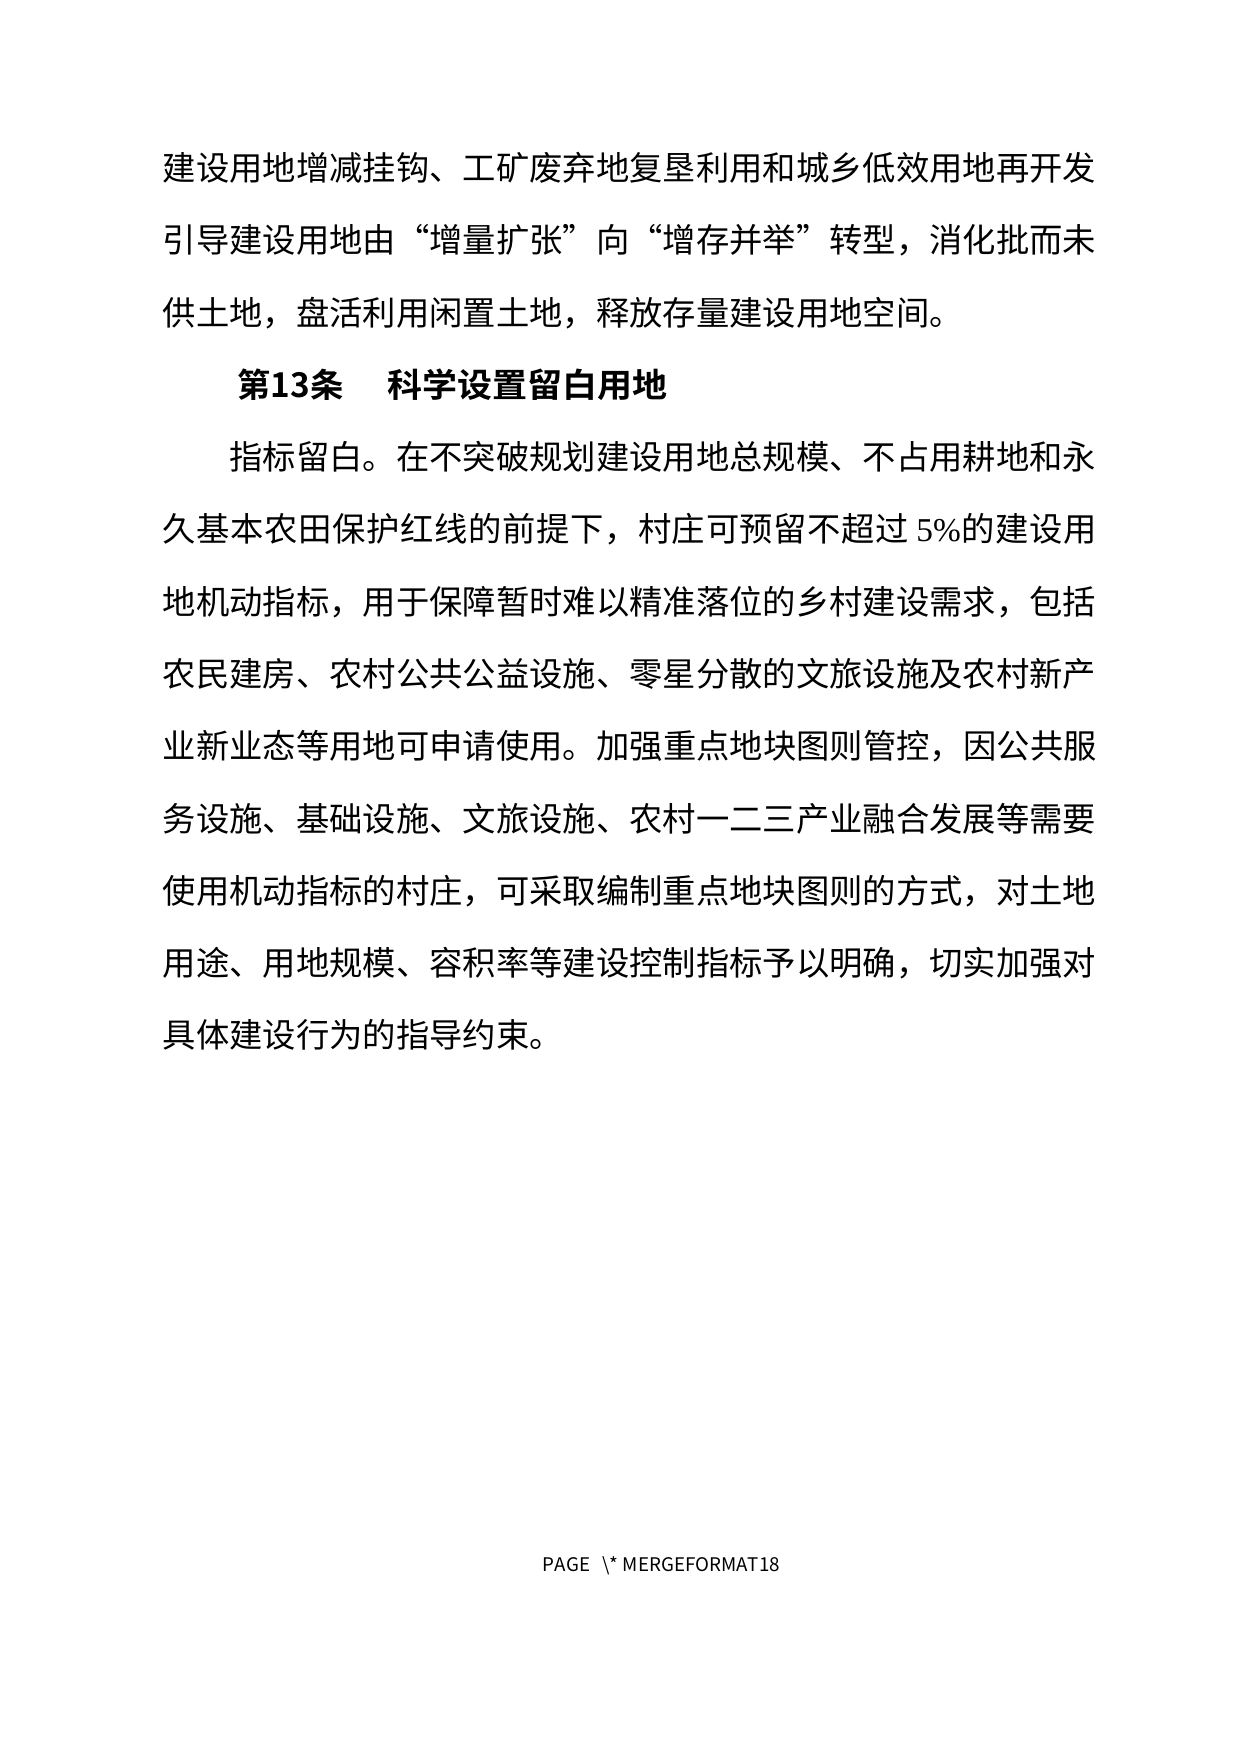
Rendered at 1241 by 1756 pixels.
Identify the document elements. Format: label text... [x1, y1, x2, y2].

text 科学设置留白用地 [162, 358, 1085, 407]
text 指标留白。在不突破规划建设用地总规模、不占用耕地和永久基本农田保护红线的前提下，村庄可预留不超过5%的建设用地机动指标，用于保障暂时难以精准落位的乡村建设需求，包括农民建房、农村公共公益设施、零星分散的文旅设施及农村新产业新业态等用地可申请使用。加强重点地块图则管控，因公共服务设施、基础设施、文旅设施、农村一二三产业融合发展等需要使用机动指标的村庄，可采取编制重点地块图则的方式，对土地用途、用地规模、容积率等建设控制指标予以明确，切实加强对具体建设行为的指导约束。 [162, 431, 1096, 1057]
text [162, 142, 1096, 334]
